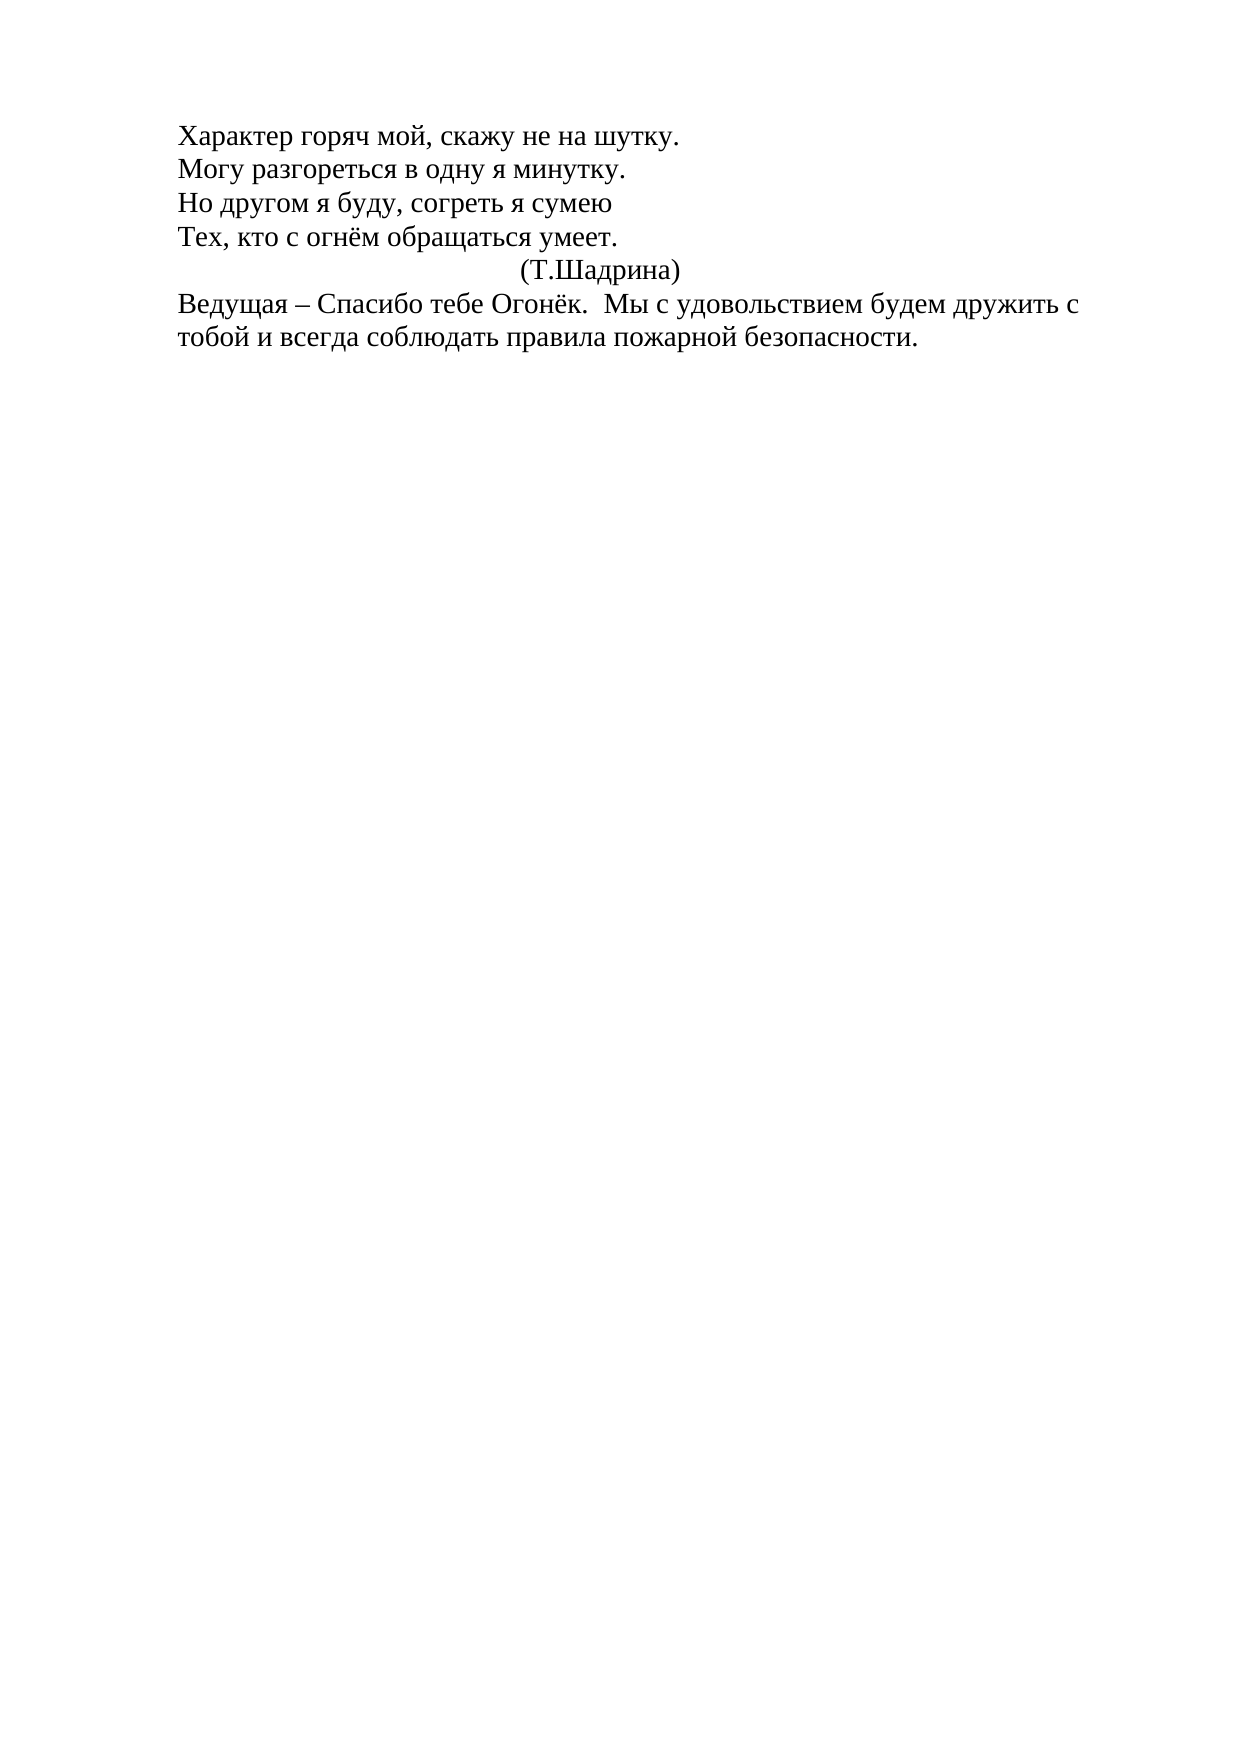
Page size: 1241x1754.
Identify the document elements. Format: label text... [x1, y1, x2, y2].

text Но другом я буду, согреть я сумею [177, 185, 1152, 219]
text (Т.Шадрина) [177, 252, 1152, 286]
text Характер горяч мой, скажу не на шутку. [177, 118, 1152, 152]
text Могу разгореться в одну я минутку. [177, 152, 1152, 185]
text Тех, кто с огнём обращаться умеет. [177, 219, 1152, 252]
text Ведущая – Спасибо тебе Огонёк. Мы с удовольствием будем дружить с тобой и всегда соблюдать правила пожарной безопасности. [177, 286, 1152, 353]
